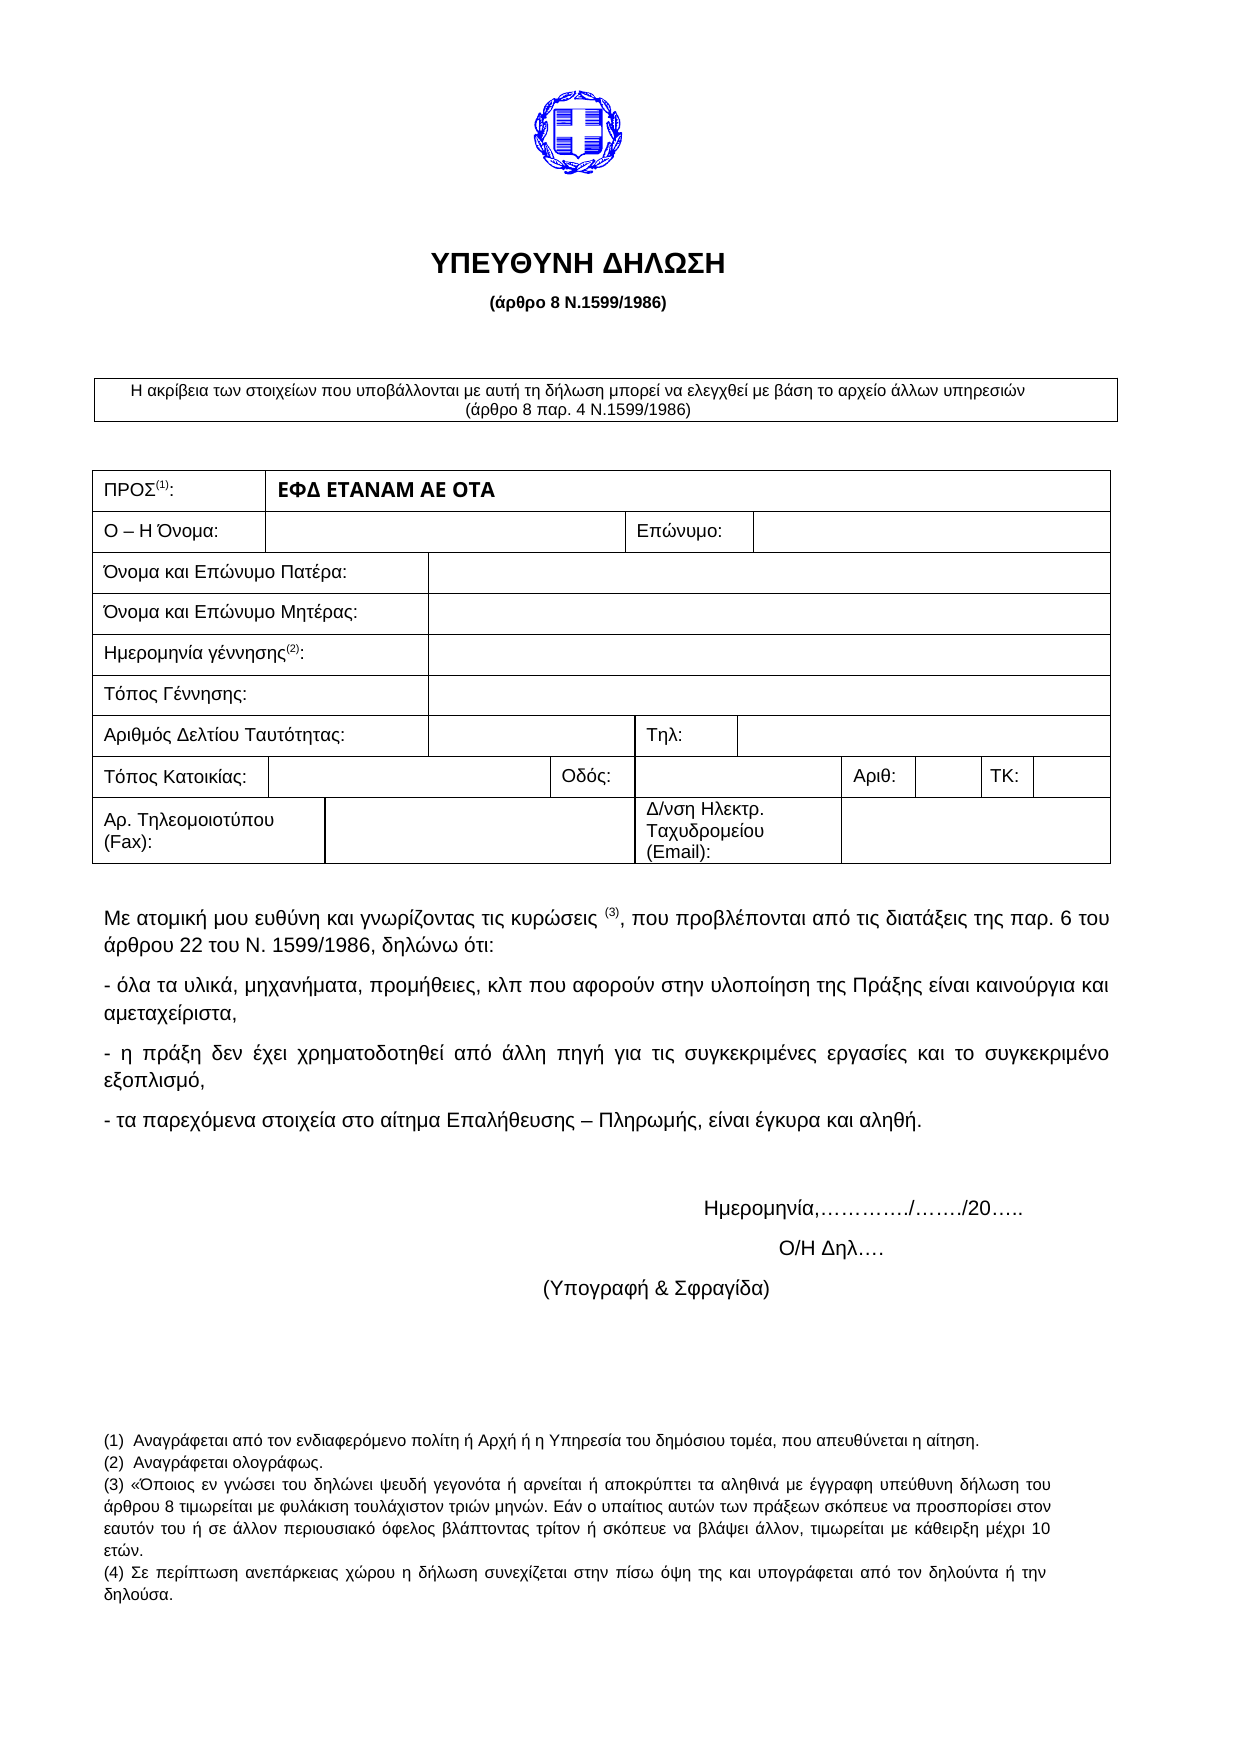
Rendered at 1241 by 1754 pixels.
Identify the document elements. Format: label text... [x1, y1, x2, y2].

table_cell Αριθ: [842, 757, 915, 797]
table_cell Τόπος Κατοικίας: [93, 757, 268, 797]
table_cell [429, 635, 1110, 674]
table_cell Επώνυμο: [626, 512, 753, 552]
table_cell Με ατομική μου ευθύνη και γνωρίζοντας τις κυρώσεις (3), που προβλέπονται από τις διατάξεις της παρ. 6 του άρθρου 22 του Ν. 1599/1986, δηλώνω ότι: - όλα τα υλικά, μηχανήματα, προμήθειες, κλπ που αφορούν στην υλοποίηση της Πράξης είναι καινούργια και αμεταχείριστα, - η πράξη δεν έχει χρηματοδοτηθεί από άλλη πηγή για τις συγκεκριμένες εργασίες και το συγκεκριμένο εξοπλισμό, - τα παρεχόμενα στοιχεία στο αίτημα Επαλήθευσης – Πληρωμής, είναι έγκυρα και αληθή. [92, 864, 1111, 1184]
text Ημερομηνία,…………./……./20….. [103, 1196, 1048, 1220]
table_cell [842, 798, 1110, 863]
text (1) Αναγράφεται από τον ενδιαφερόμενο πολίτη ή Αρχή ή η Υπηρεσία του δημόσιου τομέα, που απευθύνεται η αίτηση. [103, 1431, 1048, 1450]
table_cell [738, 716, 1110, 756]
table_cell [429, 676, 1110, 715]
text (4) Σε περίπτωση ανεπάρκειας χώρου η δήλωση συνεχίζεται στην πίσω όψη της και υπογράφεται από τον δηλούντα ή την δηλούσα. [103, 1563, 1048, 1604]
table_cell Όνομα και Επώνυμο Πατέρα: [93, 553, 428, 593]
text (άρθρο 8 Ν.1599/1986) [103, 292, 1053, 326]
table_cell [269, 757, 550, 797]
table_cell Αριθμός Δελτίου Ταυτότητας: [93, 716, 428, 756]
table_cell Οδός: [551, 757, 634, 797]
table_cell Ο – Η Όνομα: [93, 512, 265, 552]
table_cell Ημερομηνία γέννησης(2): [93, 635, 428, 674]
table_cell [429, 716, 634, 756]
table_cell Τηλ: [636, 716, 737, 756]
table_cell Όνομα και Επώνυμο Μητέρας: [93, 594, 428, 634]
text ΥΠΕΥΘΥΝΗ ΔΗΛΩΣΗ [103, 246, 1053, 280]
table_cell [326, 798, 634, 863]
table_cell [266, 512, 625, 552]
table_cell [916, 757, 981, 797]
table_header ΕΦΔ ETANAM AE OTA [266, 471, 1110, 511]
text (2) Αναγράφεται ολογράφως. [103, 1453, 1048, 1472]
table_cell Δ/νση Ηλεκτρ. Ταχυδρομείου (Εmail): [636, 798, 841, 863]
table_cell [754, 512, 1110, 552]
text (Υπογραφή & Σφραγίδα) [103, 1276, 1048, 1300]
table_cell Αρ. Τηλεομοιοτύπου (Fax): [93, 798, 324, 863]
table_cell [429, 594, 1110, 634]
table_cell [429, 553, 1110, 593]
text (3) «Όποιος εν γνώσει του δηλώνει ψευδή γεγονότα ή αρνείται ή αποκρύπτει τα αληθινά με έγγραφη υπεύθυνη δήλωση του άρθρου 8 τιμωρείται με φυλάκιση τουλάχιστον τριών μηνών. Εάν ο υπαίτιος αυτών των πράξεων σκόπευε να προσπορίσει στον εαυτόν του ή σε άλλον περιουσιακό όφελος βλάπτοντας τρίτον ή σκόπευε να βλάψει άλλον, τιμωρείται με κάθειρξη μέχρι 10 ετών. [103, 1475, 1053, 1560]
table_cell Τόπος Γέννησης: [93, 676, 428, 715]
table_cell [1034, 757, 1110, 797]
table_header ΠΡΟΣ(1): [93, 471, 265, 511]
text Ο/Η Δηλ…. [103, 1236, 1048, 1260]
text Η ακρίβεια των στοιχείων που υποβάλλονται με αυτή τη δήλωση μπορεί να ελεγχθεί με βάση το αρχείο άλλων υπηρεσιών (άρθρο 8 παρ. 4 Ν.1599/1986) [95, 379, 1117, 421]
table_cell ΤΚ: [982, 757, 1033, 797]
table_cell [636, 757, 841, 797]
